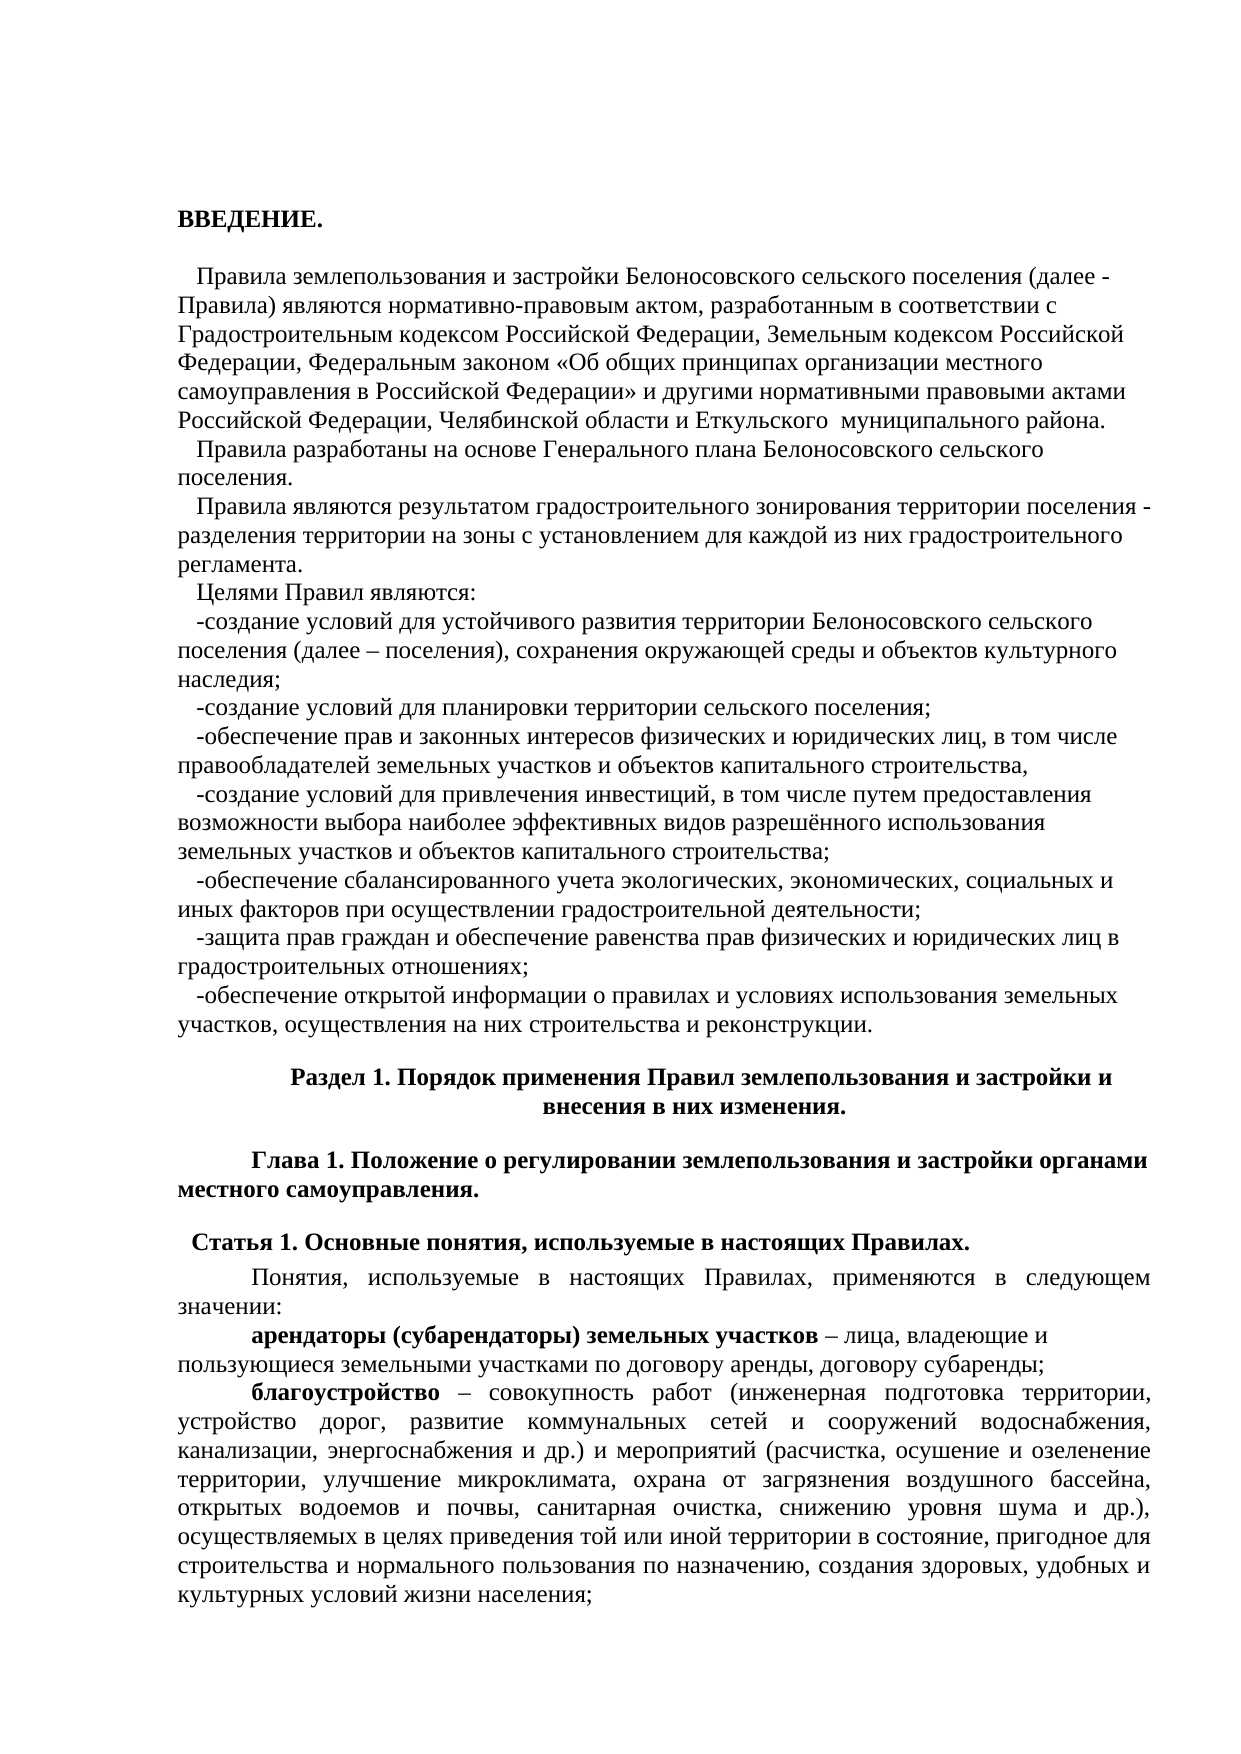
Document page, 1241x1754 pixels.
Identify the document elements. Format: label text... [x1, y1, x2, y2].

text Правила землепользования и застройки Белоносовского сельского поселения (далее - Правила) являются нормативно-правовым актом, разработанным в соответствии с Градостроительным кодексом Российской Федерации, Земельным кодексом Российской Федерации, Федеральным законом «Об общих принципах организации местного самоуправления в Российской Федерации» и другими нормативными правовыми актами Российской Федерации, Челябинской области и Еткульского муниципального района. [177, 261, 1152, 434]
text -защита прав граждан и обеспечение равенства прав физических и юридических лиц в градостроительных отношениях; [177, 922, 1152, 980]
text -создание условий для привлечения инвестиций, в том числе путем предоставления возможности выбора наиболее эффективных видов разрешённого использования земельных участков и объектов капитального строительства; [177, 779, 1152, 865]
subtitle Глава 1. Положение о регулировании землепользования и застройки органами местного самоуправления. [177, 1145, 1152, 1202]
text Целями Правил являются: [177, 577, 1152, 606]
subtitle Раздел 1. Порядок применения Правил землепользования и застройки и внесения в них изменения. [237, 1062, 1152, 1120]
text -обеспечение прав и законных интересов физических и юридических лиц, в том числе правообладателей земельных участков и объектов капитального строительства, [177, 721, 1152, 779]
text арендаторы (субарендаторы) земельных участков – лица, владеющие и пользующиеся земельными участками по договору аренды, договору субаренды; [177, 1320, 1152, 1377]
text ВВЕДЕНИЕ. [177, 204, 1152, 233]
text -обеспечение сбалансированного учета экологических, экономических, социальных и иных факторов при осуществлении градостроительной деятельности; [177, 865, 1152, 922]
text Понятия, используемые в настоящих Правилах, применяются в следующем значении: [177, 1262, 1152, 1320]
text Правила являются результатом градостроительного зонирования территории поселения - разделения территории на зоны с установлением для каждой из них градостроительного регламента. [177, 491, 1152, 577]
text -создание условий для устойчивого развития территории Белоносовского сельского поселения (далее – поселения), сохранения окружающей среды и объектов культурного наследия; [177, 606, 1152, 692]
text благоустройство – совокупность работ (инженерная подготовка территории, устройство дорог, развитие коммунальных сетей и сооружений водоснабжения, канализации, энергоснабжения и др.) и мероприятий (расчистка, осушение и озеленение территории, улучшение микроклимата, охрана от загрязнения воздушного бассейна, открытых водоемов и почвы, санитарная очистка, снижению уровня шума и др.), осуществляемых в целях приведения той или иной территории в состояние, пригодное для строительства и нормального пользования по назначению, создания здоровых, удобных и культурных условий жизни населения; [177, 1377, 1152, 1607]
text -обеспечение открытой информации о правилах и условиях использования земельных участков, осуществления на них строительства и реконструкции. [177, 980, 1152, 1037]
list Статья 1. Основные понятия, используемые в настоящих Правилах. [177, 1227, 1152, 1256]
text -создание условий для планировки территории сельского поселения; [177, 692, 1152, 721]
text Правила разработаны на основе Генерального плана Белоносовского сельского поселения. [177, 434, 1152, 491]
